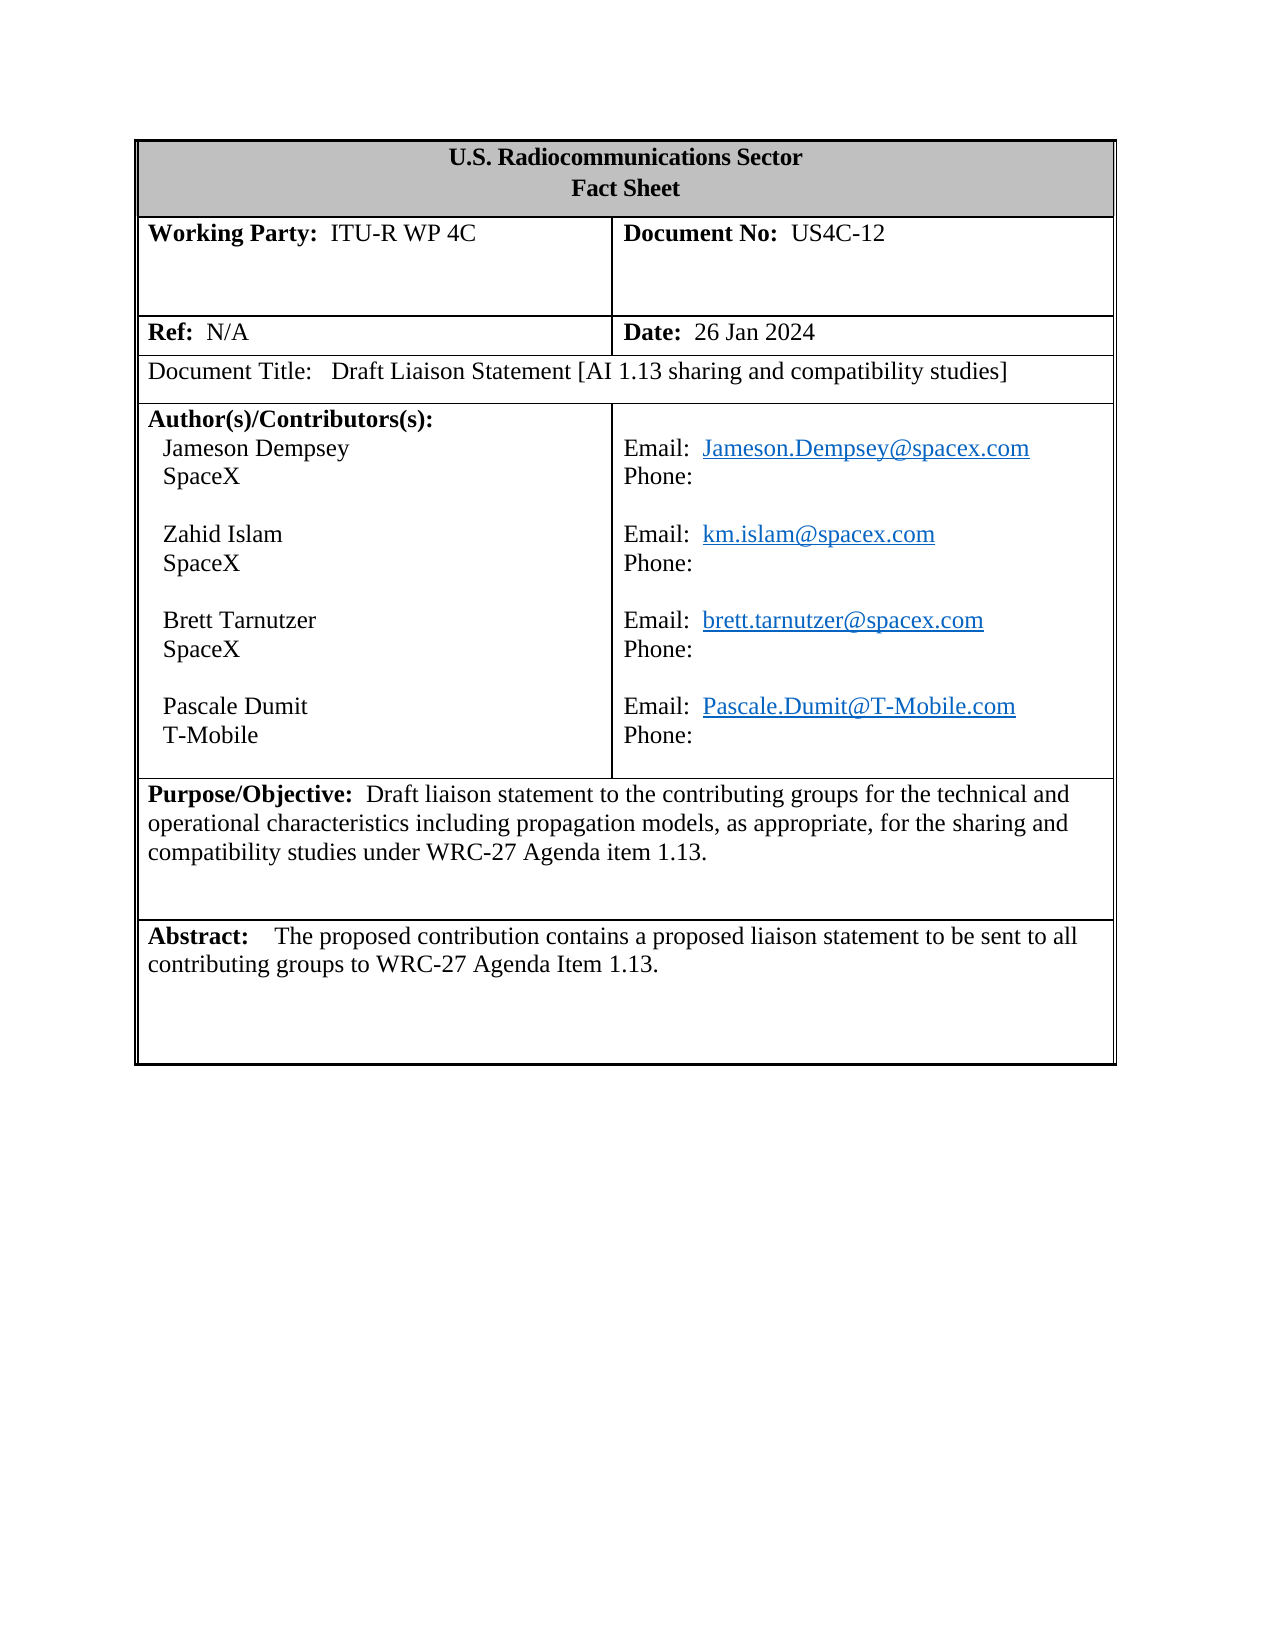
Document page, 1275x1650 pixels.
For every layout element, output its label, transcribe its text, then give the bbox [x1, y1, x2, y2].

table_cell Document No: US4C-12 [613, 218, 1113, 315]
table_cell Author(s)/Contributors(s): Jameson Dempsey SpaceX Zahid Islam SpaceX Brett Tarnutzer SpaceX Pascale Dumit T-Mobile [139, 404, 611, 778]
table_cell Document Title: Draft Liaison Statement [AI 1.13 sharing and compatibility studies] [139, 356, 1113, 402]
table_header U.S. Radiocommunications Sector Fact Sheet [139, 142, 1113, 216]
table_cell Purpose/Objective: Draft liaison statement to the contributing groups for the technical and operational characteristics including propagation models, as appropriate, for the sharing and compatibility studies under WRC-27 Agenda item 1.13. [139, 779, 1113, 919]
table_cell Abstract: The proposed contribution contains a proposed liaison statement to be sent to all contributing groups to WRC-27 Agenda Item 1.13. [139, 921, 1113, 1063]
table_cell Ref: N/A [139, 317, 611, 354]
table_cell Working Party: ITU-R WP 4C [139, 218, 611, 315]
table_cell Date: 26 Jan 2024 [613, 317, 1113, 354]
table_cell Email: Jameson.Dempsey@spacex.com Phone: Email: km.islam@spacex.com Phone: Email: brett.tarnutzer@spacex.com Phone: Email: Pascale.Dumit@T-Mobile.com Phone: [613, 404, 1113, 778]
